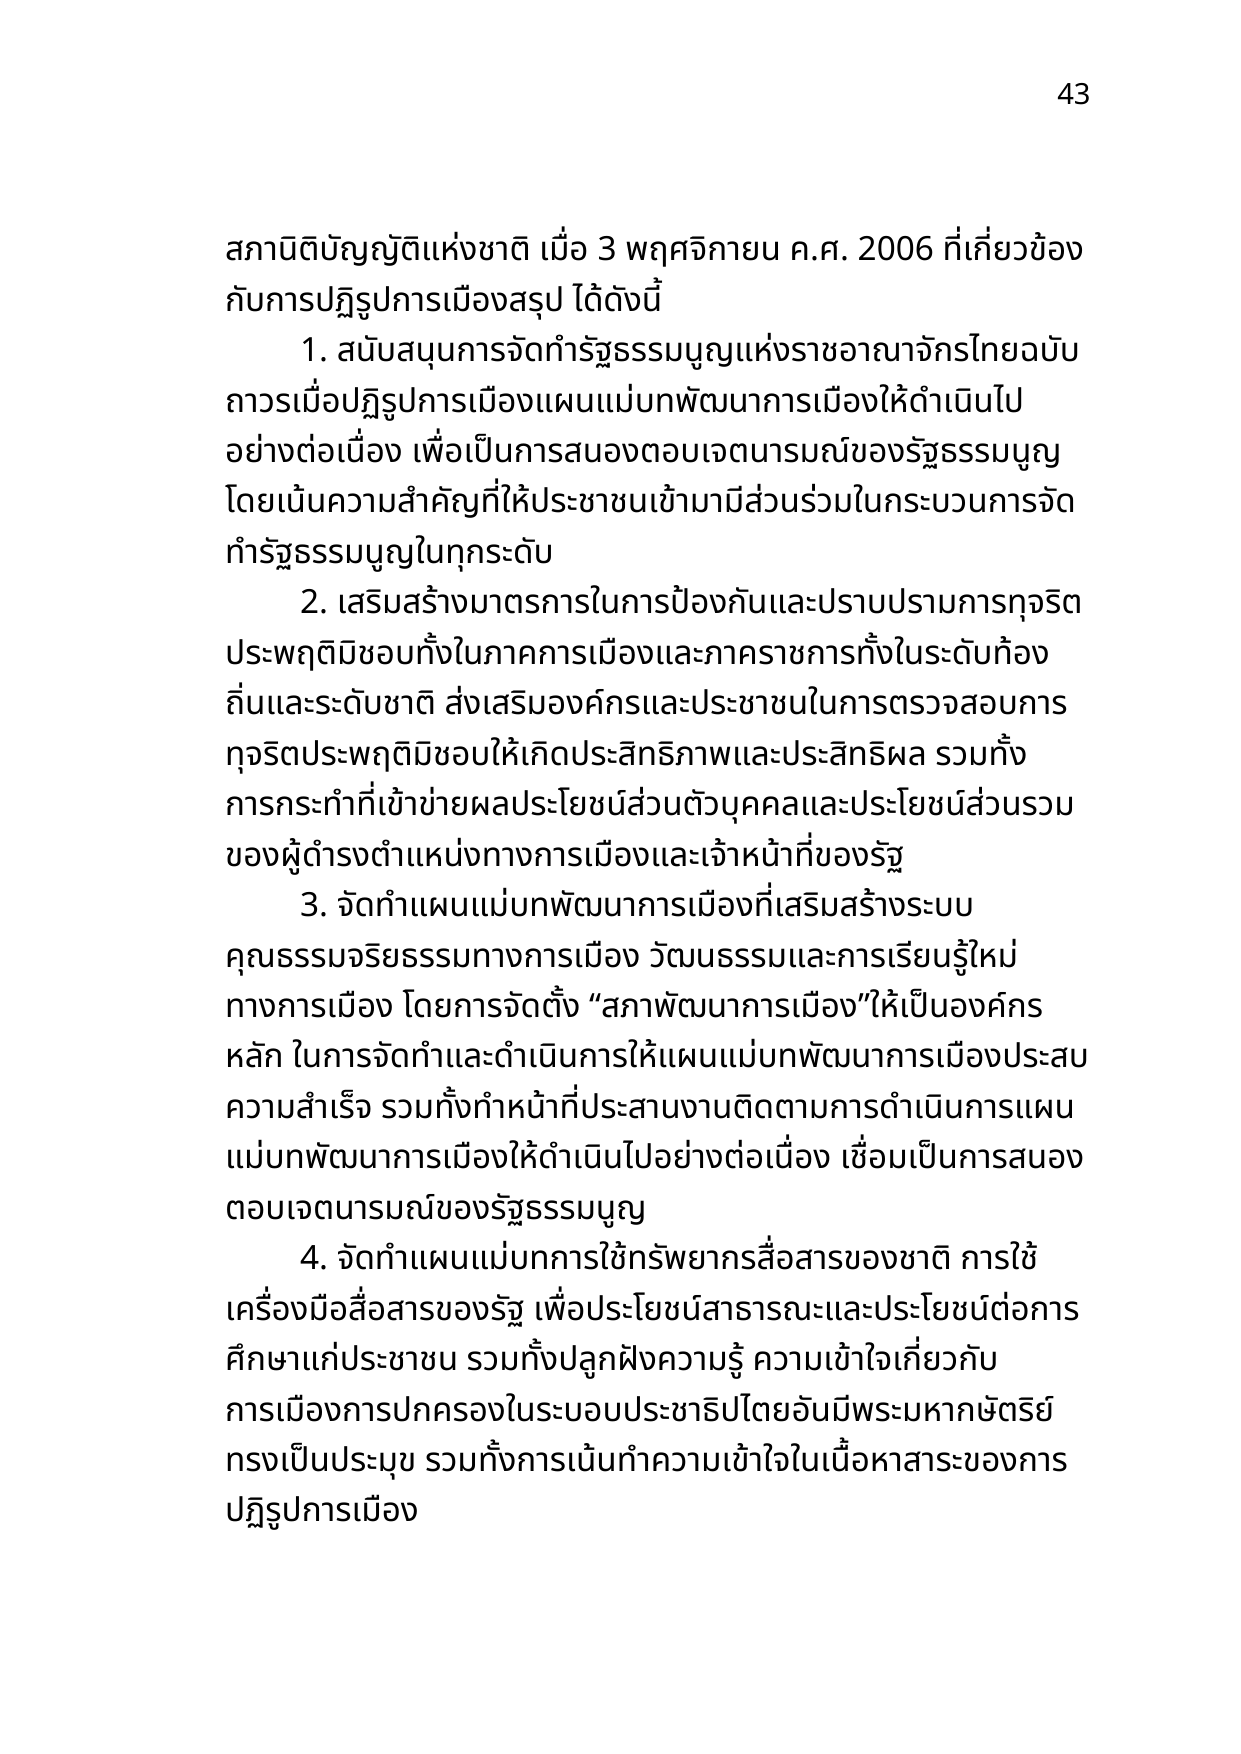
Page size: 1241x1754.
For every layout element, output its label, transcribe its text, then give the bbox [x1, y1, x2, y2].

text 2. เสริมสร้างมาตรการในการป้องกันและปราบปรามการทุจริต ประพฤติมิชอบทั้งในภาคการเมืองและภาคราชการทั้งในระดับท้องถิ่นและระดับชาติ ส่งเสริมองค์กรและประชาชนในการตรวจสอบการทุจริตประพฤติมิชอบให้เกิดประสิทธิภาพและประสิทธิผล รวมทั้งการกระทำที่เข้าข่ายผลประโยชน์ส่วนตัวบุคคลและประโยชน์ส่วนรวมของผู้ดำรงตำแหน่งทางการเมืองและเจ้าหน้าที่ของรัฐ [225, 578, 1090, 881]
text 1. สนับสนุนการจัดทำรัฐธรรมนูญแห่งราชอาณาจักรไทยฉบับถาวรเมื่อปฏิรูปการเมืองแผนแม่บทพัฒนาการเมืองให้ดำเนินไปอย่างต่อเนื่อง เพื่อเป็นการสนองตอบเจตนารมณ์ของรัฐธรรมนูญโดยเน้นความสำคัญที่ให้ประชาชนเข้ามามีส่วนร่วมในกระบวนการจัดทำรัฐธรรมนูญในทุกระดับ [225, 326, 1090, 578]
text 4. จัดทำแผนแม่บทการใช้ทรัพยากรสื่อสารของชาติ การใช้เครื่องมือสื่อสารของรัฐ เพื่อประโยชน์สาธารณะและประโยชน์ต่อการศึกษาแก่ประชาชน รวมทั้งปลูกฝังความรู้ ความเข้าใจเกี่ยวกับการเมืองการปกครองในระบอบประชาธิปไตยอันมีพระมหากษัตริย์ทรงเป็นประมุข รวมทั้งการเน้นทำความเข้าใจในเนื้อหาสาระของการปฏิรูปการเมือง [225, 1234, 1090, 1537]
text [225, 225, 1090, 326]
text 3. จัดทำแผนแม่บทพัฒนาการเมืองที่เสริมสร้างระบบคุณธรรมจริยธรรมทางการเมือง วัฒนธรรมและการเรียนรู้ใหม่ทางการเมือง โดยการจัดตั้ง “สภาพัฒนาการเมือง”ให้เป็นองค์กรหลัก ในการจัดทำและดำเนินการให้แผนแม่บทพัฒนาการเมืองประสบความสำเร็จ รวมทั้งทำหน้าที่ประสานงานติดตามการดำเนินการแผนแม่บทพัฒนาการเมืองให้ดำเนินไปอย่างต่อเนื่อง เชื่อมเป็นการสนองตอบเจตนารมณ์ของรัฐธรรมนูญ [225, 881, 1090, 1234]
